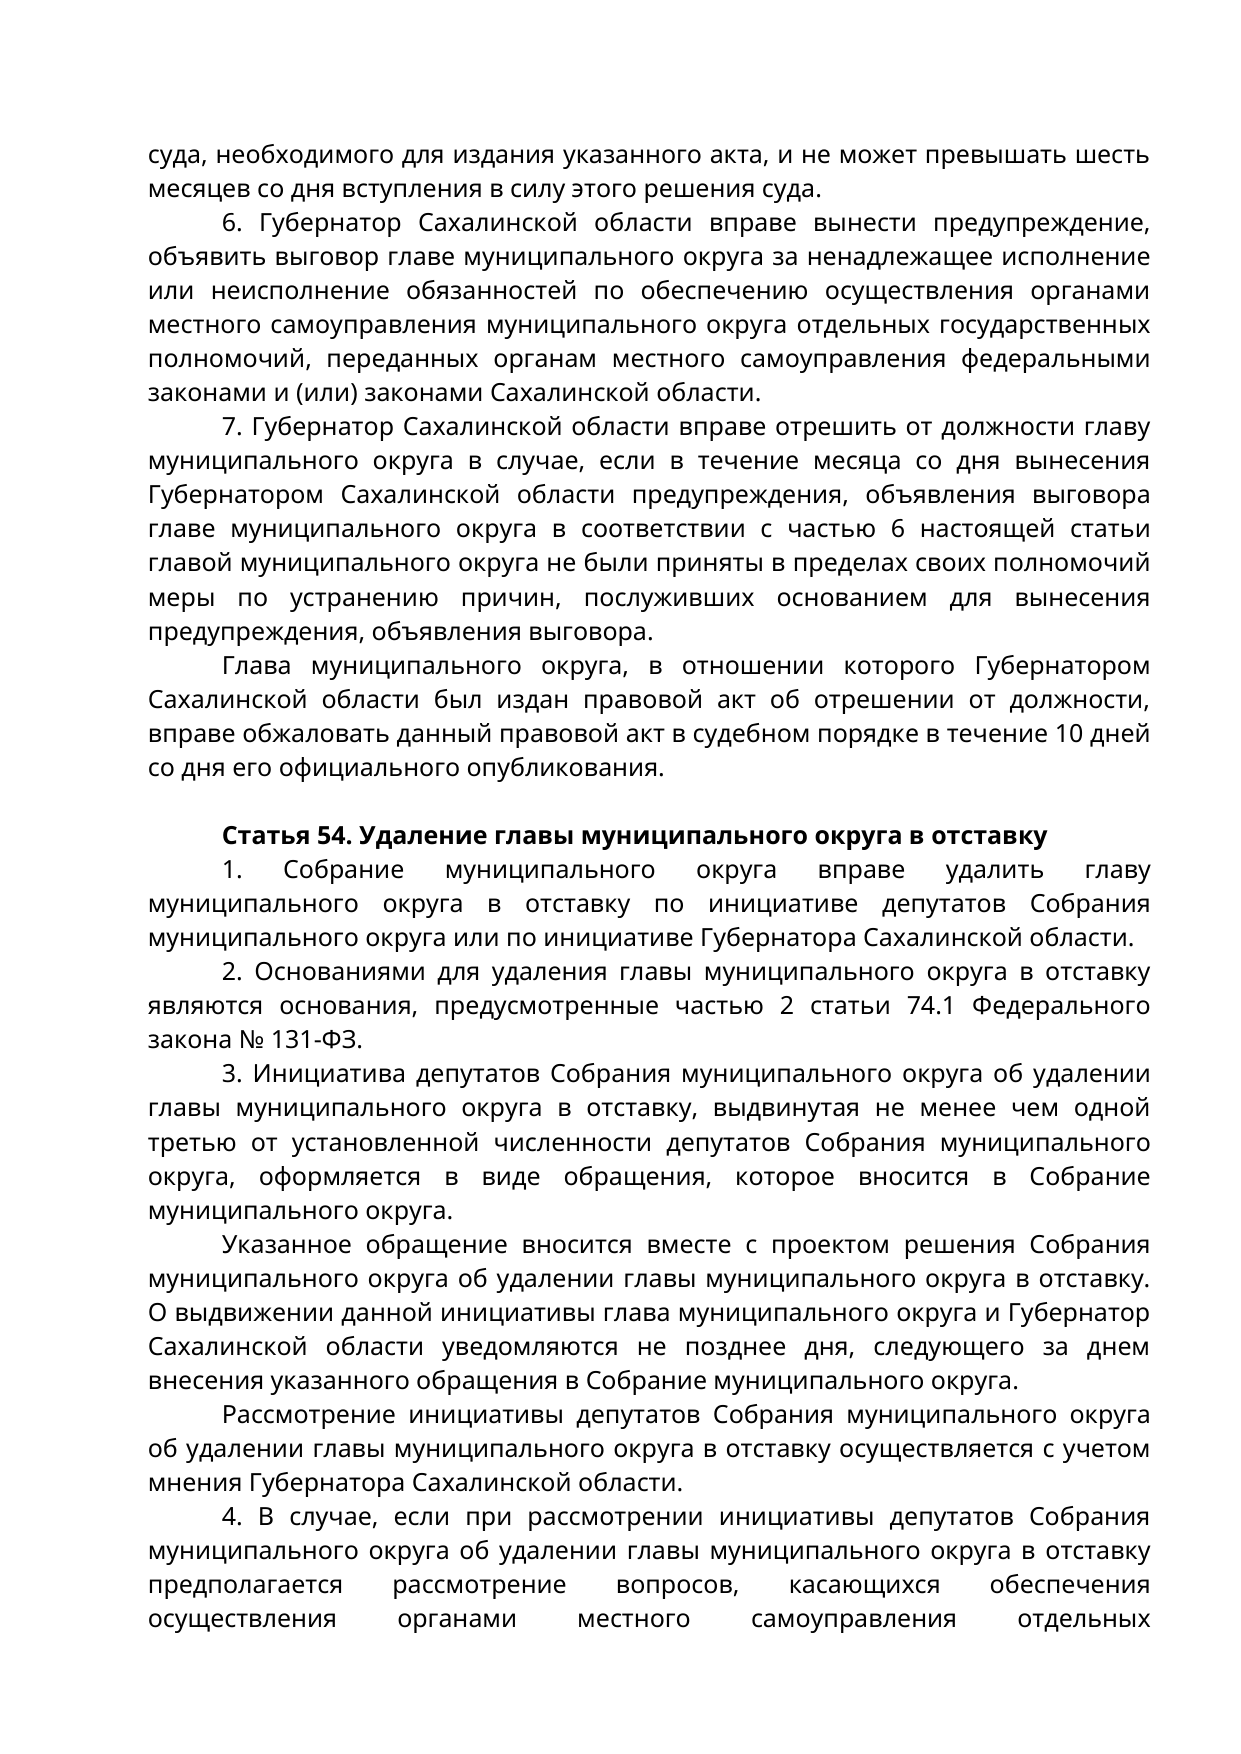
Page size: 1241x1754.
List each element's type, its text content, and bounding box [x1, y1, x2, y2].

text Указанное обращение вносится вместе с проектом решения Собрания муниципального округа об удалении главы муниципального округа в отставку. О выдвижении данной инициативы глава муниципального округа и Губернатор Сахалинской области уведомляются не позднее дня, следующего за днем внесения указанного обращения в Собрание муниципального округа. [148, 1226, 1152, 1397]
text Статья 54. Удаление главы муниципального округа в отставку [148, 818, 1152, 852]
text Рассмотрение инициативы депутатов Собрания муниципального округа об удалении главы муниципального округа в отставку осуществляется с учетом мнения Губернатора Сахалинской области. [148, 1397, 1152, 1499]
text 2. Основаниями для удаления главы муниципального округа в отставку являются основания, предусмотренные частью 2 статьи 74.1 Федерального закона № 131-ФЗ. [148, 954, 1152, 1056]
text 1. Собрание муниципального округа вправе удалить главу муниципального округа в отставку по инициативе депутатов Собрания муниципального округа или по инициативе Губернатора Сахалинской области. [148, 852, 1152, 954]
text 3. Инициатива депутатов Собрания муниципального округа об удалении главы муниципального округа в отставку, выдвинутая не менее чем одной третью от установленной численности депутатов Собрания муниципального округа, оформляется в виде обращения, которое вносится в Собрание муниципального округа. [148, 1056, 1152, 1226]
text Глава муниципального округа, в отношении которого Губернатором Сахалинской области был издан правовой акт об отрешении от должности, вправе обжаловать данный правовой акт в судебном порядке в течение 10 дней со дня его официального опубликования. [148, 647, 1152, 783]
text 6. Губернатор Сахалинской области вправе вынести предупреждение, объявить выговор главе муниципального округа за ненадлежащее исполнение или неисполнение обязанностей по обеспечению осуществления органами местного самоуправления муниципального округа отдельных государственных полномочий, переданных органам местного самоуправления федеральными законами и (или) законами Сахалинской области. [148, 204, 1152, 409]
text 7. Губернатор Сахалинской области вправе отрешить от должности главу муниципального округа в случае, если в течение месяца со дня вынесения Губернатором Сахалинской области предупреждения, объявления выговора главе муниципального округа в соответствии с частью 6 настоящей статьи главой муниципального округа не были приняты в пределах своих полномочий меры по устранению причин, послуживших основанием для вынесения предупреждения, объявления выговора. [148, 409, 1152, 647]
